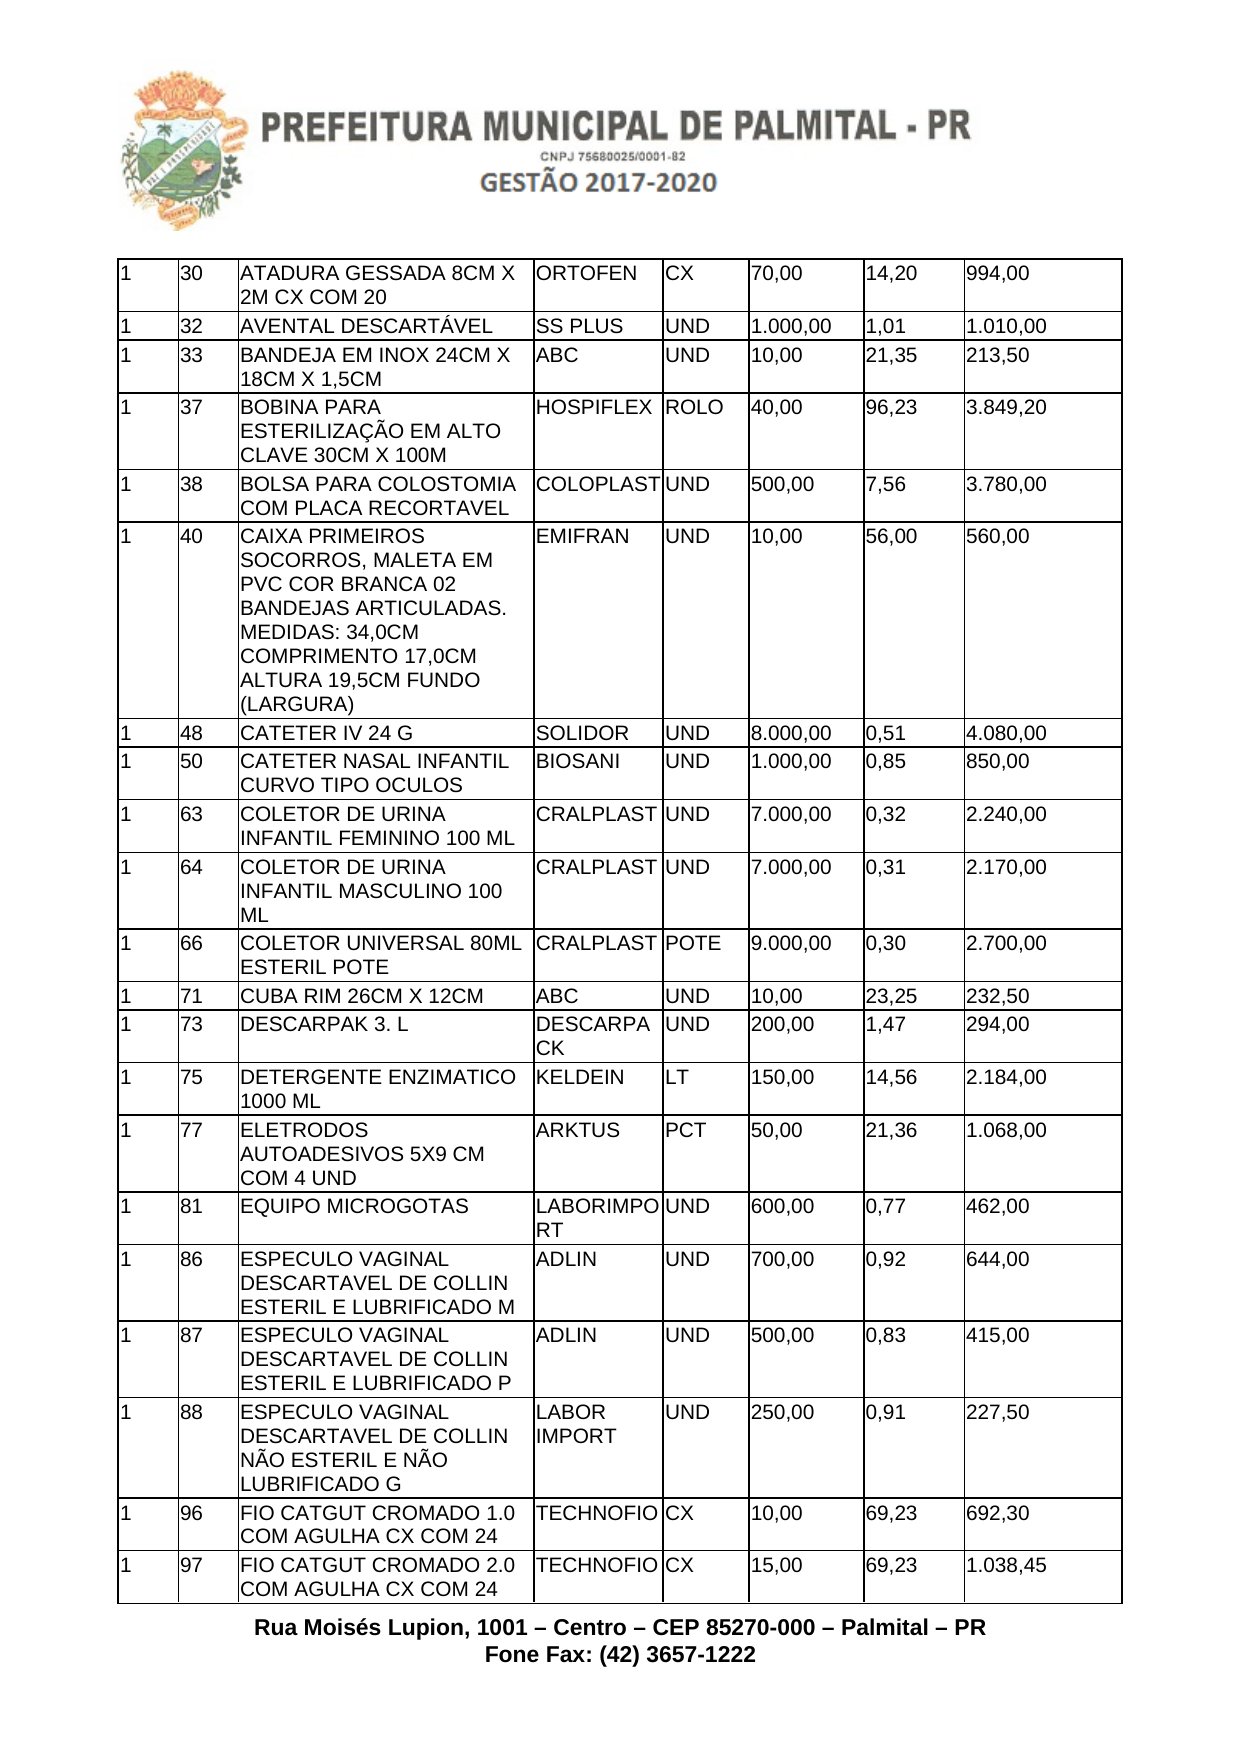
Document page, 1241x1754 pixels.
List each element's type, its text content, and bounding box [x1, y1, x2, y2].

table_cell 3.780,00 [965, 470, 1121, 521]
table_cell 86 [179, 1245, 238, 1320]
table_cell 1 [119, 1322, 178, 1397]
table_cell 0,30 [865, 930, 964, 981]
table_cell 9.000,00 [750, 930, 863, 981]
table_cell UND [664, 312, 748, 339]
table_cell FIO CATGUT CROMADO 2.0 COM AGULHA CX COM 24 [239, 1551, 533, 1602]
table_cell 77 [179, 1116, 238, 1191]
table_cell ABC [535, 341, 662, 392]
table_cell BOBINA PARA ESTERILIZAÇÃO EM ALTO CLAVE 30CM X 100M [239, 394, 533, 468]
table_cell 48 [179, 719, 238, 746]
table_cell 0,92 [865, 1245, 964, 1320]
table_cell 10,00 [750, 341, 863, 392]
table_cell 10,00 [750, 523, 863, 717]
table_cell 227,50 [965, 1398, 1121, 1497]
table_cell 40,00 [750, 394, 863, 468]
table_cell 415,00 [965, 1322, 1121, 1397]
table_cell KELDEIN [535, 1063, 662, 1114]
table_cell UND [664, 982, 748, 1009]
table_cell UND [664, 1398, 748, 1497]
table_cell LABORIMPORT [535, 1193, 662, 1243]
table_cell SOLIDOR [535, 719, 662, 746]
table_cell UND [664, 719, 748, 746]
table_cell 1 [119, 930, 178, 981]
table_cell 97 [179, 1551, 238, 1602]
table_cell 500,00 [750, 1322, 863, 1397]
table_cell 1 [119, 1193, 178, 1243]
table_cell 7.000,00 [750, 853, 863, 928]
table_cell 1 [119, 719, 178, 746]
table_cell 23,25 [865, 982, 964, 1009]
table_cell ADLIN [535, 1322, 662, 1397]
table_cell 1 [119, 982, 178, 1009]
table_cell 21,36 [865, 1116, 964, 1191]
table_cell ADLIN [535, 1245, 662, 1320]
table_cell CATETER NASAL INFANTIL CURVO TIPO OCULOS [239, 748, 533, 799]
table_cell CX [664, 1551, 748, 1602]
table_cell CRALPLAST [535, 853, 662, 928]
table_cell 1 [119, 1398, 178, 1497]
table_cell ROLO [664, 394, 748, 468]
table_cell UND [664, 470, 748, 521]
table_cell 1,47 [865, 1011, 964, 1062]
table_cell 1 [119, 260, 178, 311]
table_cell 0,83 [865, 1322, 964, 1397]
table_cell 33 [179, 341, 238, 392]
table_cell UND [664, 1322, 748, 1397]
table_cell 50 [179, 748, 238, 799]
table_cell ESPECULO VAGINAL DESCARTAVEL DE COLLIN ESTERIL E LUBRIFICADO M [239, 1245, 533, 1320]
table_cell ELETRODOS AUTOADESIVOS 5X9 CM COM 4 UND [239, 1116, 533, 1191]
table_cell 21,35 [865, 341, 964, 392]
table_cell 1 [119, 523, 178, 717]
table_cell BANDEJA EM INOX 24CM X 18CM X 1,5CM [239, 341, 533, 392]
table_cell UND [664, 1011, 748, 1062]
table_cell 32 [179, 312, 238, 339]
table_cell HOSPIFLEX [535, 394, 662, 468]
table_cell 1 [119, 1499, 178, 1550]
table_cell UND [664, 800, 748, 851]
table_cell FIO CATGUT CROMADO 1.0 COM AGULHA CX COM 24 [239, 1499, 533, 1550]
table_cell CRALPLAST [535, 930, 662, 981]
table_cell 1.010,00 [965, 312, 1121, 339]
table_cell ARKTUS [535, 1116, 662, 1191]
table_cell 0,77 [865, 1193, 964, 1243]
table_cell ESPECULO VAGINAL DESCARTAVEL DE COLLIN ESTERIL E LUBRIFICADO P [239, 1322, 533, 1397]
table_cell 644,00 [965, 1245, 1121, 1320]
table_cell CX [664, 260, 748, 311]
table_cell 14,56 [865, 1063, 964, 1114]
table_cell 10,00 [750, 982, 863, 1009]
table_cell CRALPLAST [535, 800, 662, 851]
table_cell UND [664, 1193, 748, 1243]
table_cell 1 [119, 1245, 178, 1320]
table_cell 500,00 [750, 470, 863, 521]
table_cell 1 [119, 1063, 178, 1114]
table_cell 96 [179, 1499, 238, 1550]
table_cell EMIFRAN [535, 523, 662, 717]
table_cell 63 [179, 800, 238, 851]
table_cell 56,00 [865, 523, 964, 717]
table_cell 87 [179, 1322, 238, 1397]
table_cell 2.170,00 [965, 853, 1121, 928]
table_cell 1 [119, 1116, 178, 1191]
table_cell 3.849,20 [965, 394, 1121, 468]
table_cell 1 [119, 394, 178, 468]
table_cell 0,31 [865, 853, 964, 928]
table_cell CX [664, 1499, 748, 1550]
table_cell AVENTAL DESCARTÁVEL [239, 312, 533, 339]
table_cell 150,00 [750, 1063, 863, 1114]
table_cell 1 [119, 1551, 178, 1602]
table_cell LT [664, 1063, 748, 1114]
table_cell EQUIPO MICROGOTAS [239, 1193, 533, 1243]
table_cell 71 [179, 982, 238, 1009]
table_cell ORTOFEN [535, 260, 662, 311]
table_cell 30 [179, 260, 238, 311]
table_cell 0,32 [865, 800, 964, 851]
table_cell 1 [119, 748, 178, 799]
table_cell 15,00 [750, 1551, 863, 1602]
table_cell 8.000,00 [750, 719, 863, 746]
table_cell 1 [119, 470, 178, 521]
table_cell COLETOR DE URINA INFANTIL MASCULINO 100 ML [239, 853, 533, 928]
table_cell 96,23 [865, 394, 964, 468]
table_cell COLETOR DE URINA INFANTIL FEMININO 100 ML [239, 800, 533, 851]
table_cell 1,01 [865, 312, 964, 339]
table_cell LABOR IMPORT [535, 1398, 662, 1497]
table_cell 37 [179, 394, 238, 468]
table_cell UND [664, 523, 748, 717]
table_cell COLOPLAST [535, 470, 662, 521]
table_cell 10,00 [750, 1499, 863, 1550]
table_cell 1.000,00 [750, 312, 863, 339]
table_cell UND [664, 341, 748, 392]
table_cell 1.038,45 [965, 1551, 1121, 1602]
table_cell 294,00 [965, 1011, 1121, 1062]
table_cell SS PLUS [535, 312, 662, 339]
table_cell 64 [179, 853, 238, 928]
table_cell 40 [179, 523, 238, 717]
table_cell 0,85 [865, 748, 964, 799]
table_cell 1 [119, 1011, 178, 1062]
table_cell 70,00 [750, 260, 863, 311]
table_cell 250,00 [750, 1398, 863, 1497]
table_cell 2.700,00 [965, 930, 1121, 981]
table_cell 50,00 [750, 1116, 863, 1191]
table_cell 1 [119, 853, 178, 928]
table_cell 1 [119, 312, 178, 339]
table_cell 0,51 [865, 719, 964, 746]
table_cell 14,20 [865, 260, 964, 311]
table_cell UND [664, 853, 748, 928]
table_cell 2.240,00 [965, 800, 1121, 851]
table_cell 69,23 [865, 1499, 964, 1550]
table_cell CATETER IV 24 G [239, 719, 533, 746]
table_cell 1 [119, 341, 178, 392]
table_cell 7,56 [865, 470, 964, 521]
table_cell CUBA RIM 26CM X 12CM [239, 982, 533, 1009]
table_cell 2.184,00 [965, 1063, 1121, 1114]
table_cell TECHNOFIO [535, 1551, 662, 1602]
picture [118, 59, 1004, 231]
table_cell 1.000,00 [750, 748, 863, 799]
table_cell 1.068,00 [965, 1116, 1121, 1191]
table_cell 213,50 [965, 341, 1121, 392]
table_cell 66 [179, 930, 238, 981]
table_cell 700,00 [750, 1245, 863, 1320]
table_cell DESCARPACK [535, 1011, 662, 1062]
table_cell 600,00 [750, 1193, 863, 1243]
table_cell 7.000,00 [750, 800, 863, 851]
table_cell 0,91 [865, 1398, 964, 1497]
table_cell 462,00 [965, 1193, 1121, 1243]
table_cell 75 [179, 1063, 238, 1114]
table_cell PCT [664, 1116, 748, 1191]
table_cell UND [664, 1245, 748, 1320]
table_cell ABC [535, 982, 662, 1009]
table_cell BIOSANI [535, 748, 662, 799]
table_cell BOLSA PARA COLOSTOMIA COM PLACA RECORTAVEL [239, 470, 533, 521]
table_cell 692,30 [965, 1499, 1121, 1550]
table_cell 200,00 [750, 1011, 863, 1062]
table_cell DETERGENTE ENZIMATICO 1000 ML [239, 1063, 533, 1114]
table_cell 69,23 [865, 1551, 964, 1602]
table_cell 73 [179, 1011, 238, 1062]
table_cell UND [664, 748, 748, 799]
table_cell 560,00 [965, 523, 1121, 717]
table_cell 4.080,00 [965, 719, 1121, 746]
table_cell ESPECULO VAGINAL DESCARTAVEL DE COLLIN NÃO ESTERIL E NÃO LUBRIFICADO G [239, 1398, 533, 1497]
table_cell 88 [179, 1398, 238, 1497]
table_cell CAIXA PRIMEIROS SOCORROS, MALETA EM PVC COR BRANCA 02 BANDEJAS ARTICULADAS. MEDIDAS: 34,0CM COMPRIMENTO 17,0CM ALTURA 19,5CM FUNDO (LARGURA) [239, 523, 533, 717]
table_cell DESCARPAK 3. L [239, 1011, 533, 1062]
table_cell 81 [179, 1193, 238, 1243]
table_cell 994,00 [965, 260, 1121, 311]
table_cell 1 [119, 800, 178, 851]
table_cell 850,00 [965, 748, 1121, 799]
table_cell 38 [179, 470, 238, 521]
table_cell ATADURA GESSADA 8CM X 2M CX COM 20 [239, 260, 533, 311]
table_cell 232,50 [965, 982, 1121, 1009]
table_cell TECHNOFIO [535, 1499, 662, 1550]
table_cell COLETOR UNIVERSAL 80ML ESTERIL POTE [239, 930, 533, 981]
table_cell POTE [664, 930, 748, 981]
